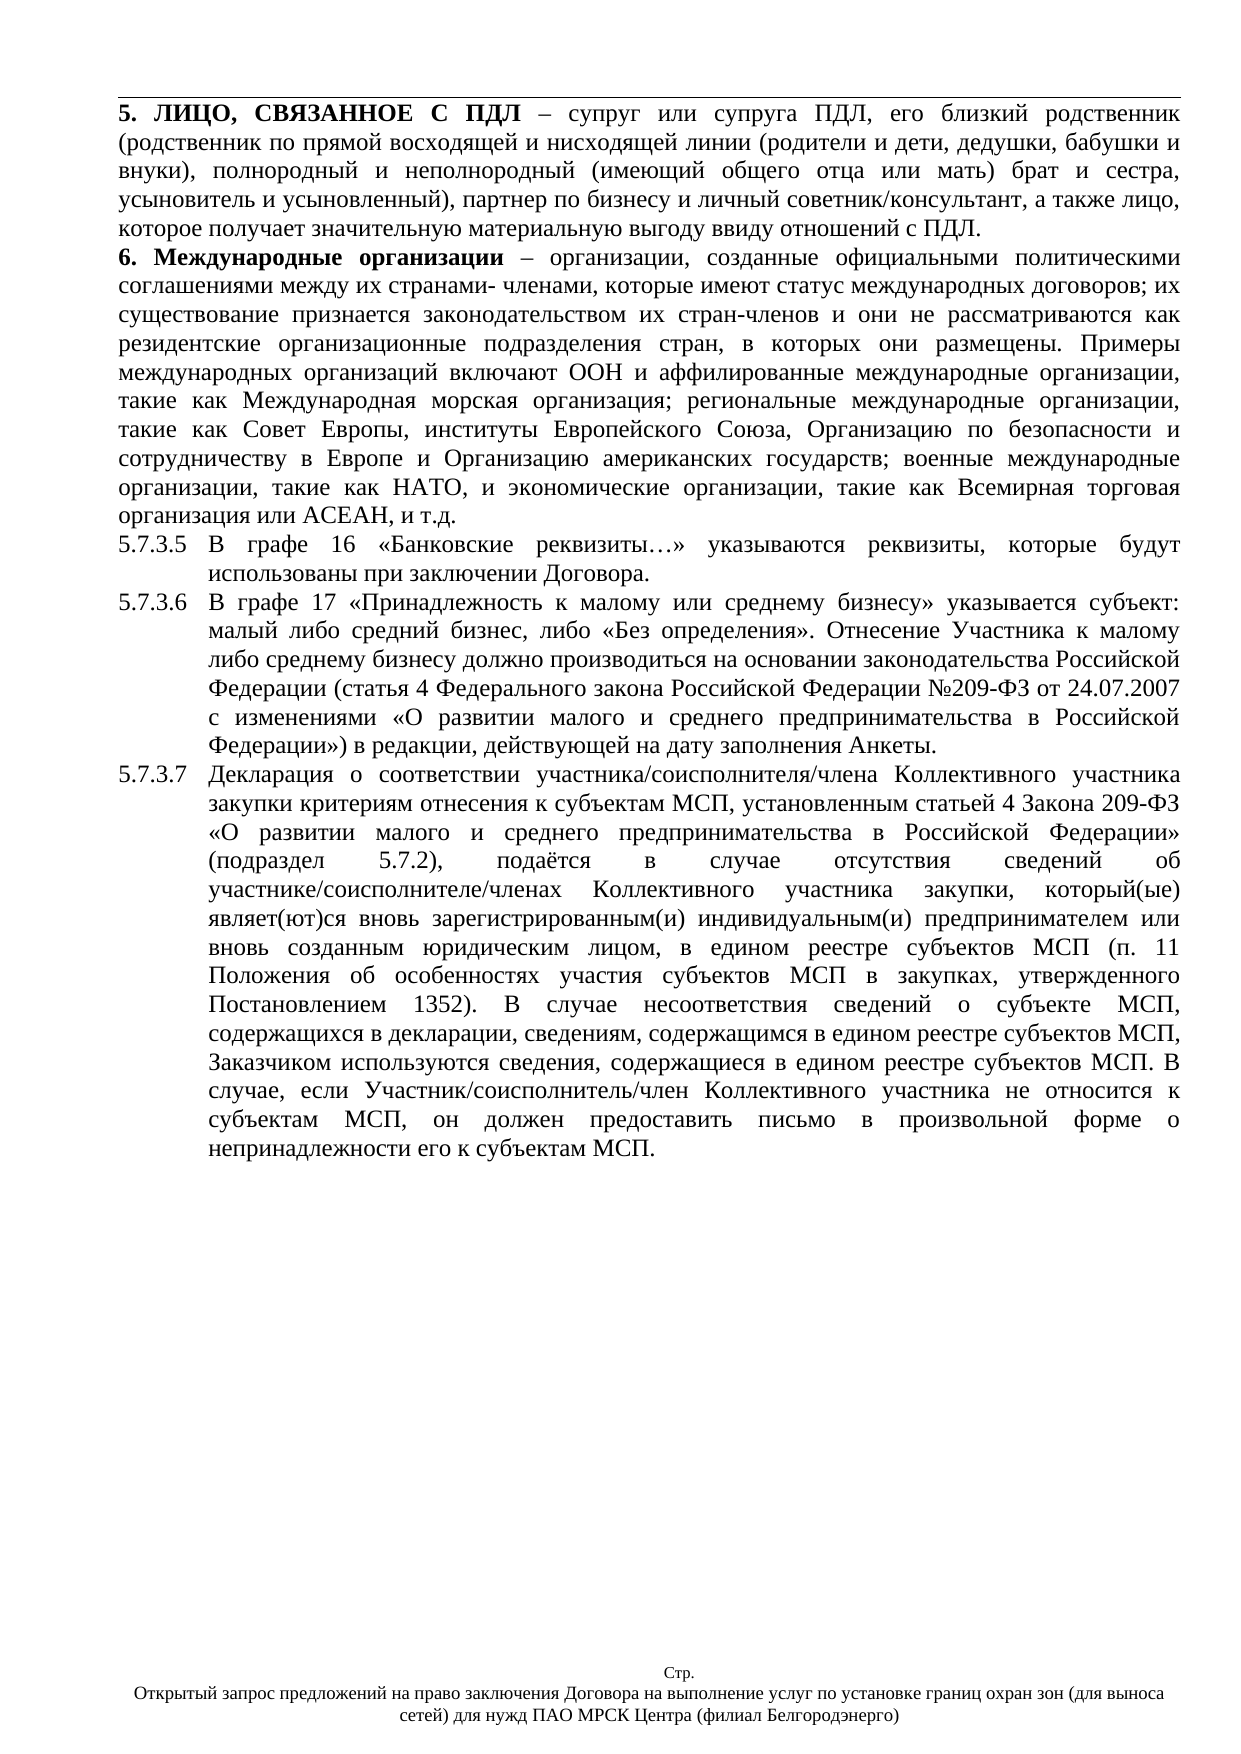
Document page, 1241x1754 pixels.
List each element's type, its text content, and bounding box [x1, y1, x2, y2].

list В графе 17 «Принадлежность к малому или среднему бизнесу» указывается субъект: малый либо средний бизнес, либо «Без определения». Отнесение Участника к малому либо среднему бизнесу должно производиться на основании законодательства Российской Федерации (статья 4 Федерального закона Российской Федерации №209-ФЗ от 24.07.2007 с изменениями «О развитии малого и среднего предпринимательства в Российской Федерации») в редакции, действующей на дату заполнения Анкеты. [118, 587, 1181, 759]
text 5. ЛИЦО, СВЯЗАННОЕ С ПДЛ – супруг или супруга ПДЛ, его близкий родственник (родственник по прямой восходящей и нисходящей линии (родители и дети, дедушки, бабушки и внуки), полнородный и неполнородный (имеющий общего отца или мать) брат и сестра, усыновитель и усыновленный), партнер по бизнесу и личный советник/консультант, а также лицо, которое получает значительную материальную выгоду ввиду отношений с ПДЛ. [118, 98, 1181, 242]
list 6. Международные организации – организации, созданные официальными политическими соглашениями между их странами- членами, которые имеют статус международных договоров; их существование признается законодательством их стран-членов и они не рассматриваются как резидентские организационные подразделения стран, в которых они размещены. Примеры международных организаций включают ООН и аффилированные международные организации, такие как Международная морская организация; региональные международные организации, такие как Совет Европы, институты Европейского Союза, Организацию по безопасности и сотрудничеству в Европе и Организацию американских государств; военные международные организации, такие как НАТО, и экономические организации, такие как Всемирная торговая организация или АСЕАН, и т.д. [118, 242, 1181, 529]
list В графе 16 «Банковские реквизиты…» указываются реквизиты, которые будут использованы при заключении Договора. [118, 529, 1181, 587]
list Декларация о соответствии участника/соисполнителя/члена Коллективного участника закупки критериям отнесения к субъектам МСП, установленным статьей 4 Закона 209-ФЗ «О развитии малого и среднего предпринимательства в Российской Федерации» (подраздел 5.7.2), подаётся в случае отсутствия сведений об участнике/соисполнителе/членах Коллективного участника закупки, который(ые) являет(ют)ся вновь зарегистрированным(и) индивидуальным(и) предпринимателем или вновь созданным юридическим лицом, в едином реестре субъектов МСП (п. 11 Положения об особенностях участия субъектов МСП в закупках, утвержденного Постановлением 1352). В случае несоответствия сведений о субъекте МСП, содержащихся в декларации, сведениям, содержащимся в едином реестре субъектов МСП, Заказчиком используются сведения, содержащиеся в едином реестре субъектов МСП. В случае, если Участник/соисполнитель/член Коллективного участника не относится к субъектам МСП, он должен предоставить письмо в произвольной форме о непринадлежности его к субъектам МСП. [118, 759, 1181, 1162]
